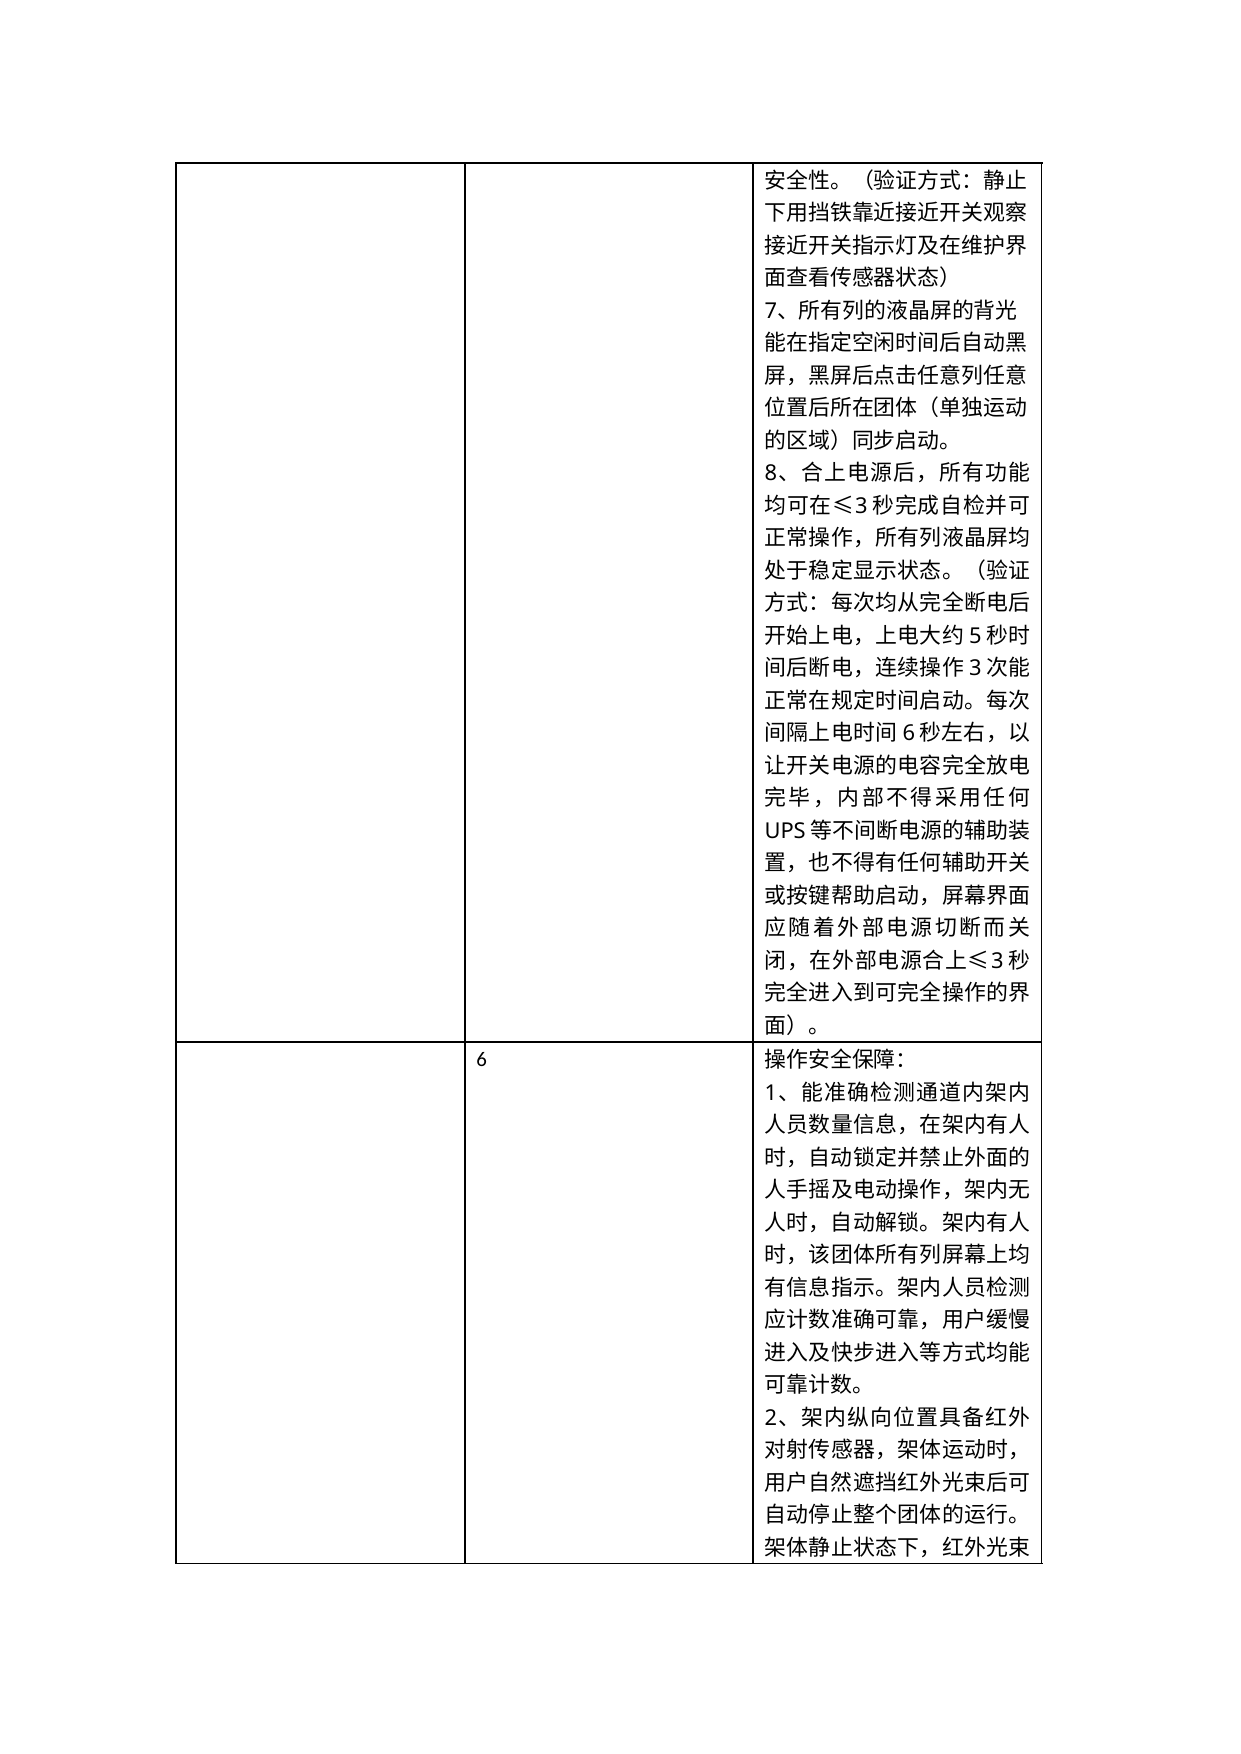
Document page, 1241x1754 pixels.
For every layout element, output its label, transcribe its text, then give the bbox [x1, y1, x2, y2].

table_cell [177, 164, 464, 1041]
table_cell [754, 1043, 1041, 1563]
table_cell 6 [466, 1043, 752, 1563]
table_cell [177, 1043, 464, 1563]
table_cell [754, 164, 1041, 1041]
table_cell 5 [466, 164, 752, 1041]
